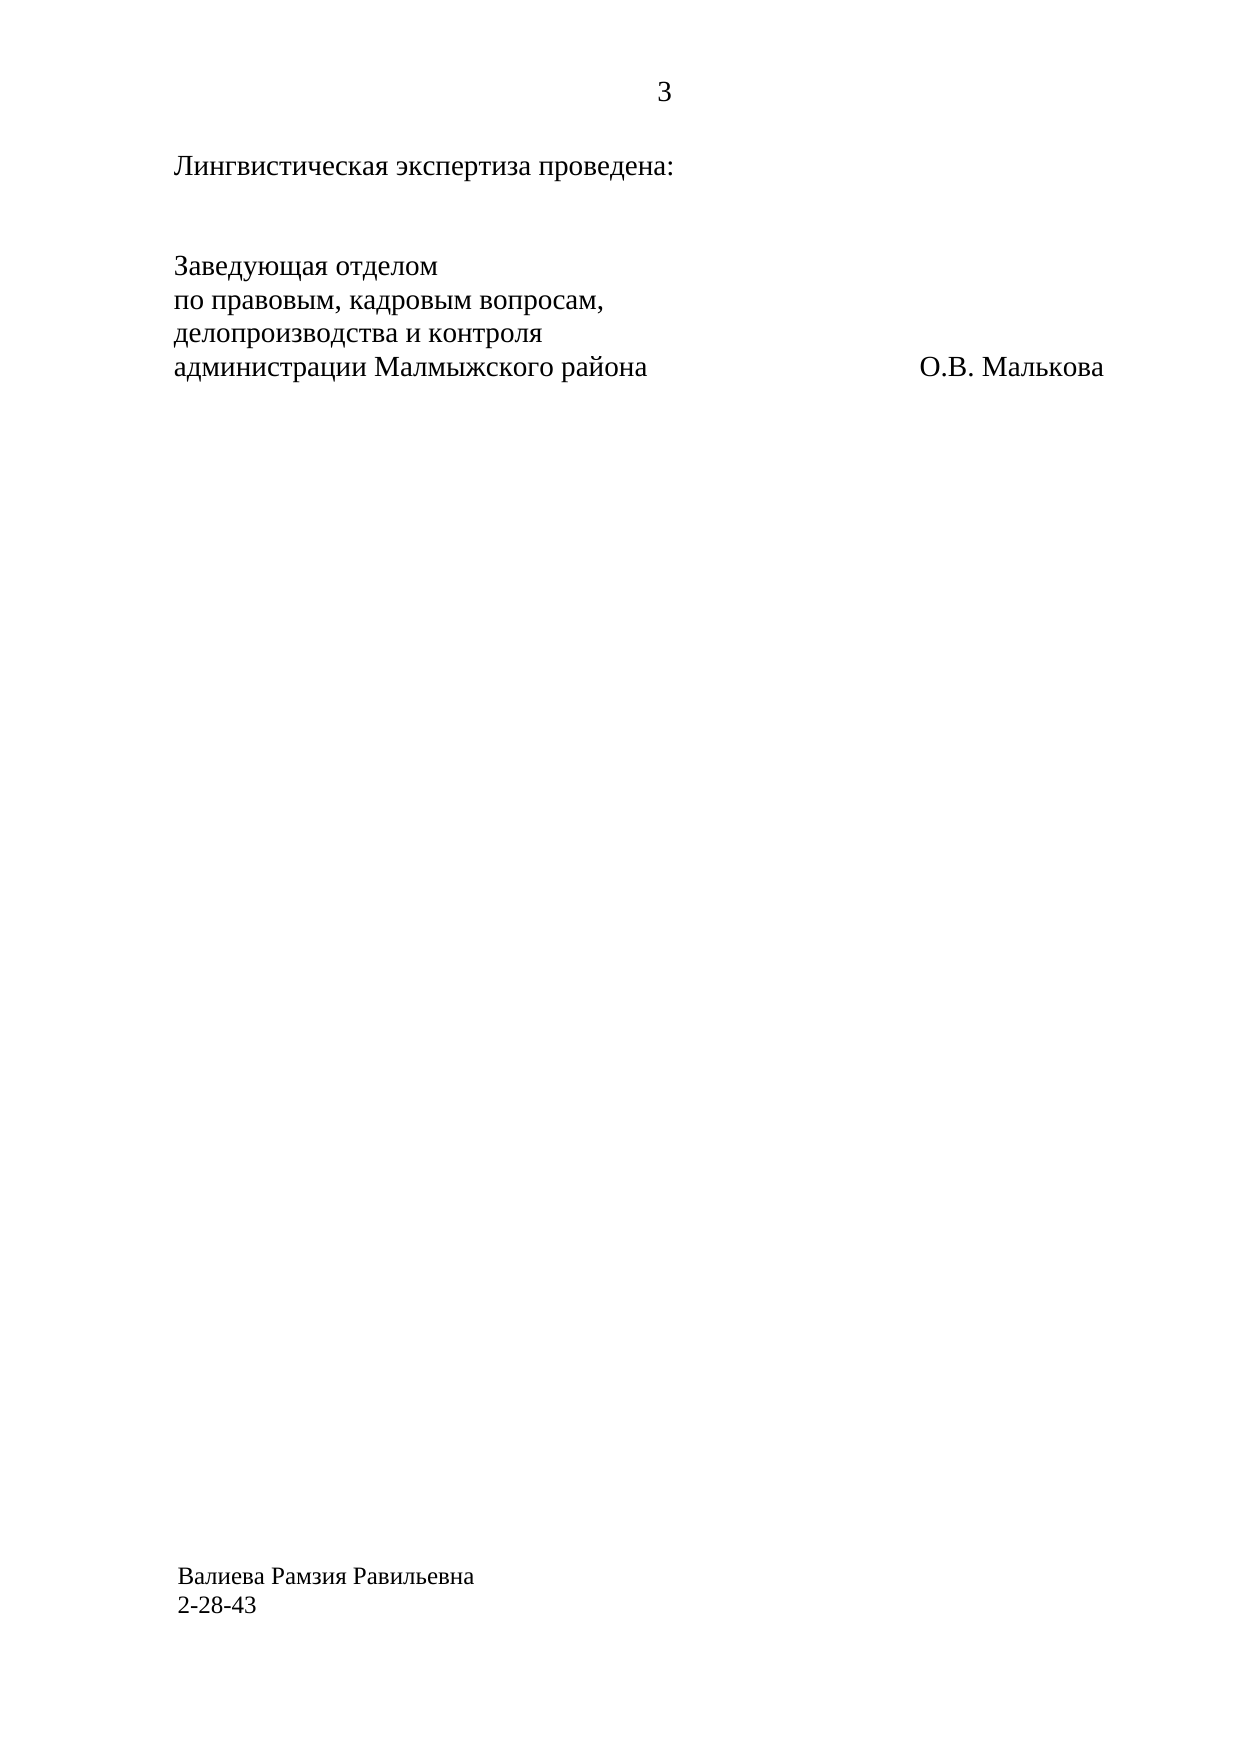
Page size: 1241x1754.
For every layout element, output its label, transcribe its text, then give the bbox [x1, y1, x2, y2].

text 2-28-43 [177, 1590, 1152, 1619]
table_cell Лингвистическая экспертиза проведена: Заведующая отделом по правовым, кадровым вопросам, делопроизводства и контроля администрации Малмыжского района [163, 148, 901, 382]
table_cell О.В. Малькова [901, 148, 1152, 382]
text Валиева Рамзия Равильевна [177, 1561, 1152, 1590]
